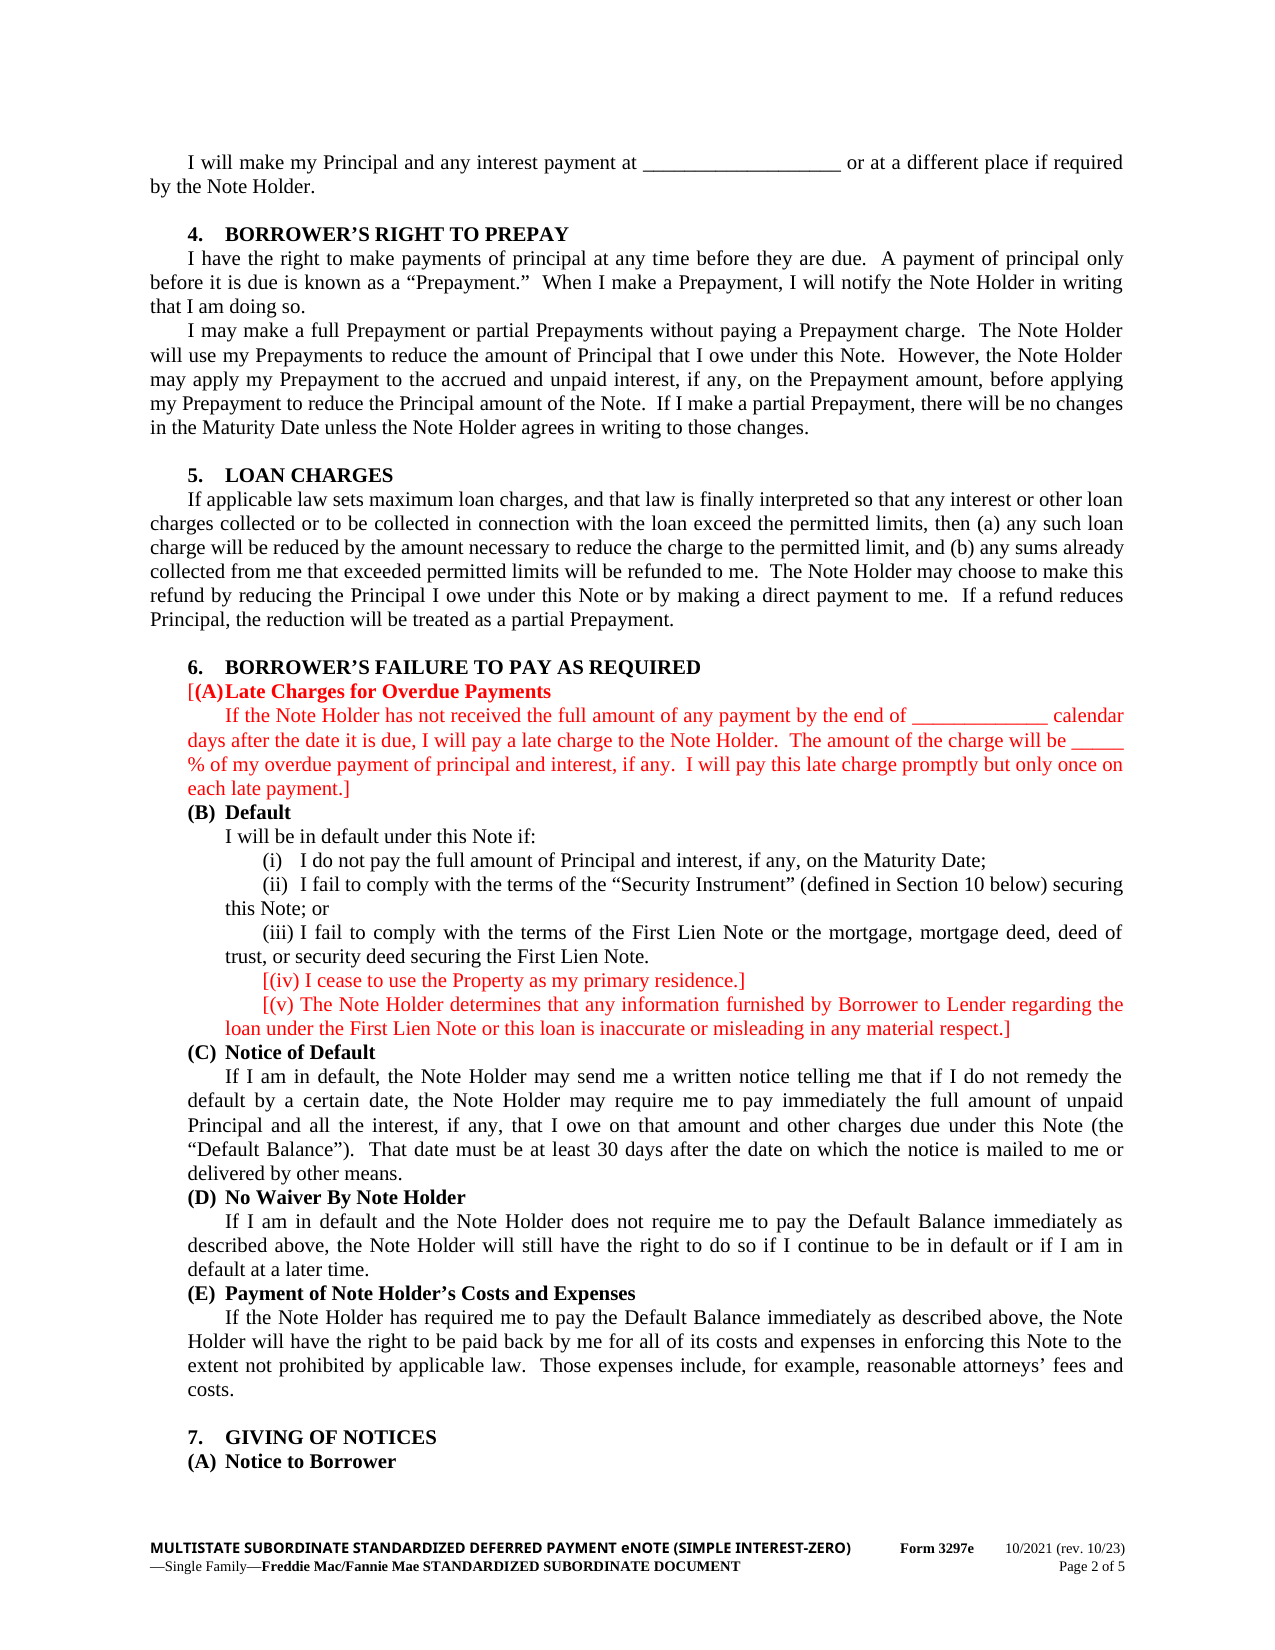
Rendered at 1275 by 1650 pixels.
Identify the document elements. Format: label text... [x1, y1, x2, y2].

text 6. BORROWER’S FAILURE TO PAY AS REQUIRED [150, 655, 1125, 679]
text [(v) The Note Holder determines that any information furnished by Borrower to Lender regarding the loan under the First Lien Note or this loan is inaccurate or misleading in any material respect.] [225, 992, 1125, 1040]
text I will be in default under this Note if: [150, 824, 1125, 848]
text If I am in default, the Note Holder may send me a written notice telling me that if I do not remedy the default by a certain date, the Note Holder may require me to pay immediately the full amount of unpaid Principal and all the interest, if any, that I owe on that amount and other charges due under this Note (the “Default Balance”). That date must be at least 30 days after the date on which the notice is mailed to me or delivered by other means. [187, 1064, 1125, 1185]
text 4. BORROWER’S RIGHT TO PREPAY [150, 222, 1125, 246]
text 5. LOAN CHARGES [150, 463, 1125, 487]
list Notice to Borrower [150, 1449, 1125, 1473]
title [(iv) I cease to use the Property as my primary residence.] [225, 968, 1125, 992]
text (C) Notice of Default [150, 1040, 1125, 1064]
text If applicable law sets maximum loan charges, and that law is finally interpreted so that any interest or other loan charges collected or to be collected in connection with the loan exceed the permitted limits, then (a) any such loan charge will be reduced by the amount necessary to reduce the charge to the permitted limit, and (b) any sums already collected from me that exceeded permitted limits will be refunded to me. The Note Holder may choose to make this refund by reducing the Principal I owe under this Note or by making a direct payment to me. If a refund reduces Principal, the reduction will be treated as a partial Prepayment. [150, 487, 1125, 631]
text (ii) I fail to comply with the terms of the “Security Instrument” (defined in Section 10 below) securing this Note; or [225, 872, 1125, 920]
text If the Note Holder has not received the full amount of any payment by the end of _____________ calendar days after the date it is due, I will pay a late charge to the Note Holder. The amount of the charge will be _____% of my overdue payment of principal and interest, if any. I will pay this late charge promptly but only once on each late payment.] [187, 703, 1125, 800]
text I may make a full Prepayment or partial Prepayments without paying a Prepayment charge. The Note Holder will use my Prepayments to reduce the amount of Principal that I owe under this Note. However, the Note Holder may apply my Prepayment to the accrued and unpaid interest, if any, on the Prepayment amount, before applying my Prepayment to reduce the Principal amount of the Note. If I make a partial Prepayment, there will be no changes in the Maturity Date unless the Note Holder agrees in writing to those changes. [150, 318, 1125, 439]
text [(A) Late Charges for Overdue Payments [150, 679, 1125, 703]
text 7. GIVING OF NOTICES [150, 1425, 1125, 1449]
text If the Note Holder has required me to pay the Default Balance immediately as described above, the Note Holder will have the right to be paid back by me for all of its costs and expenses in enforcing this Note to the extent not prohibited by applicable law. Those expenses include, for example, reasonable attorneys’ fees and costs. [187, 1305, 1125, 1401]
text I have the right to make payments of principal at any time before they are due. A payment of principal only before it is due is known as a “Prepayment.” When I make a Prepayment, I will notify the Note Holder in writing that I am doing so. [150, 246, 1125, 318]
text (iii) I fail to comply with the terms of the First Lien Note or the mortgage, mortgage deed, deed of trust, or security deed securing the First Lien Note. [225, 920, 1125, 968]
text (D) No Waiver By Note Holder [150, 1185, 1125, 1209]
text I will make my Principal and any interest payment at ___________________ or at a different place if required by the Note Holder. [150, 150, 1125, 198]
text (E) Payment of Note Holder’s Costs and Expenses [150, 1281, 1125, 1305]
text If I am in default and the Note Holder does not require me to pay the Default Balance immediately as described above, the Note Holder will still have the right to do so if I continue to be in default or if I am in default at a later time. [187, 1209, 1125, 1281]
title (B) Default [150, 800, 1125, 824]
text (i) I do not pay the full amount of Principal and interest, if any, on the Maturity Date; [225, 848, 1125, 872]
